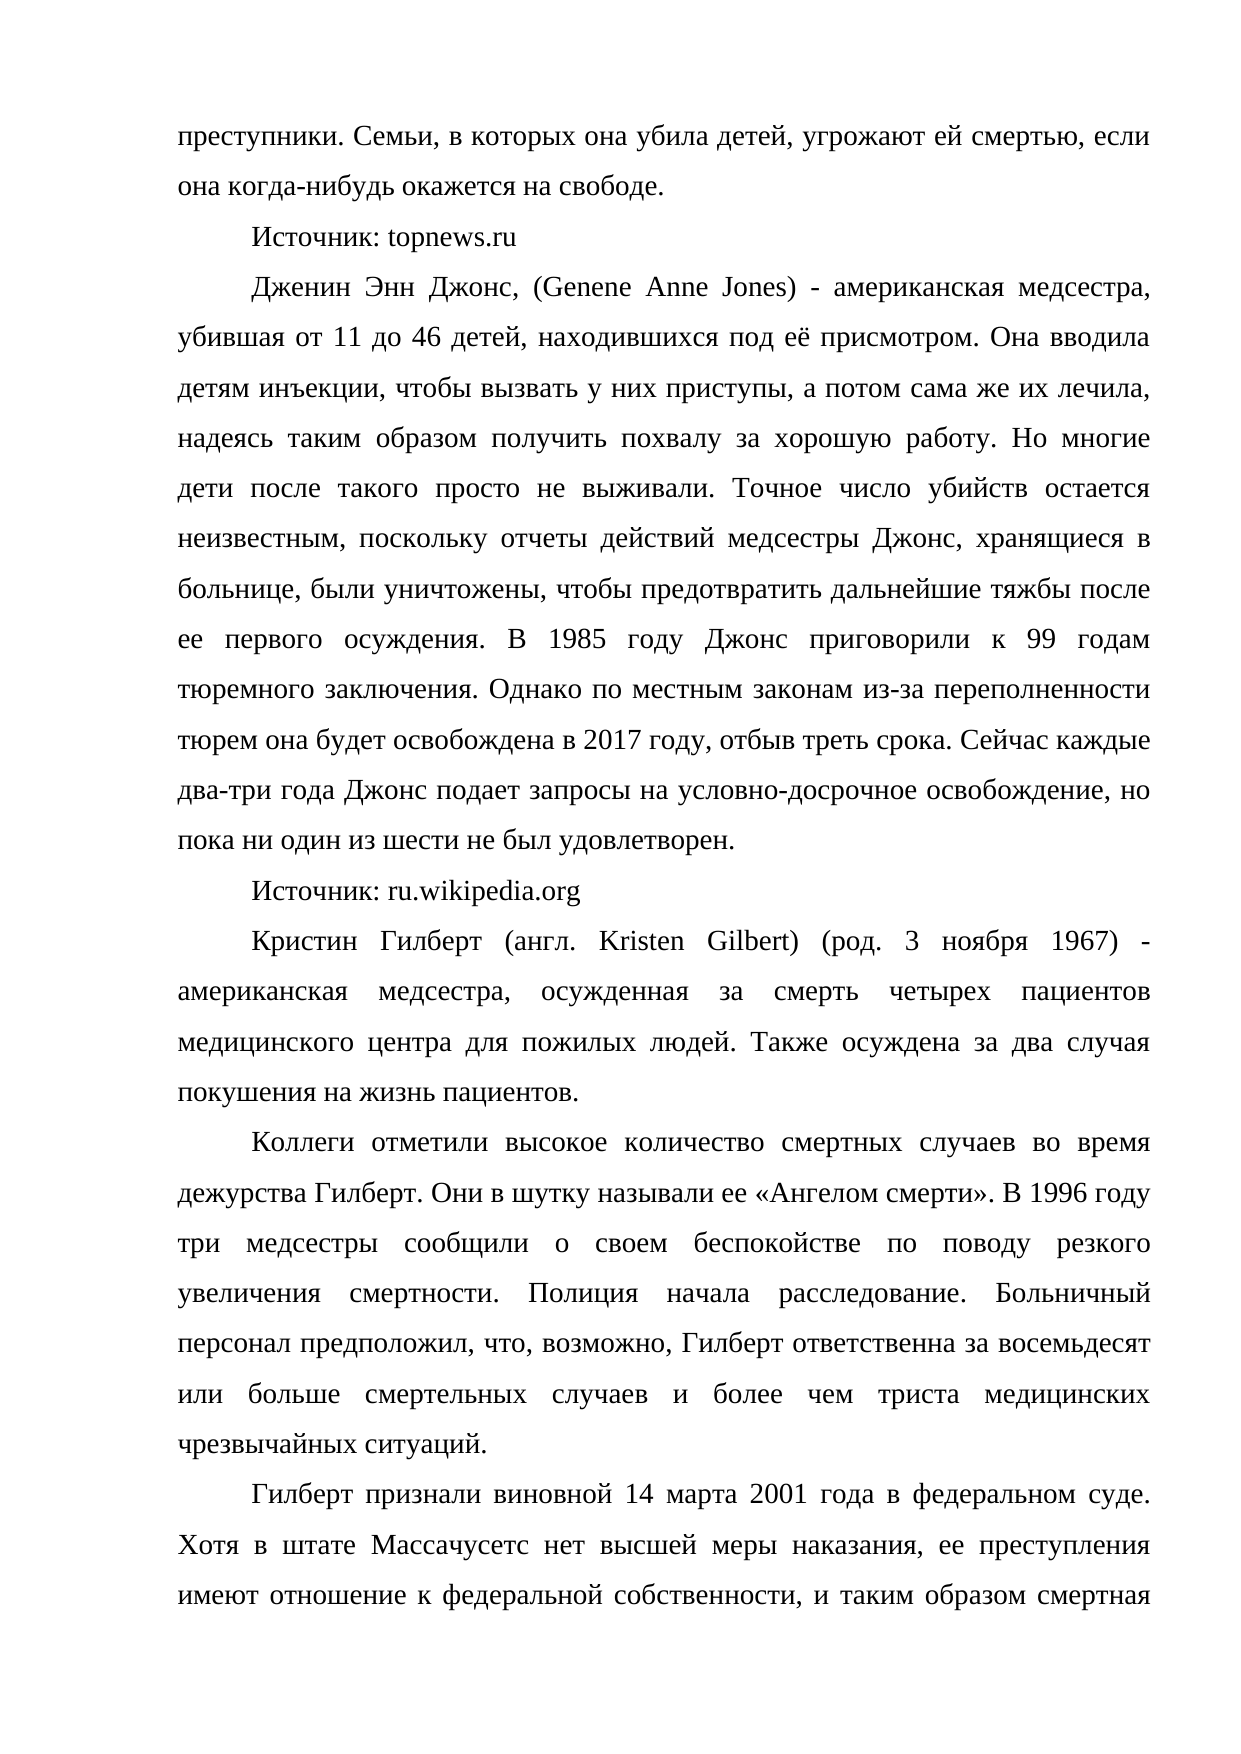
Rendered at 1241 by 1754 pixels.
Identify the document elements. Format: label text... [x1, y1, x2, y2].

text Коллеги отметили высокое количество смертных случаев во время дежурства Гилберт. Они в шутку называли ее «Ангелом смерти». В 1996 году три медсестры сообщили о своем беспокойстве по поводу резкого увеличения смертности. Полиция начала расследование. Больничный персонал предположил, что, возможно, Гилберт ответственна за восемьдесят или больше смертельных случаев и более чем триста медицинских чрезвычайных ситуаций. [177, 1124, 1152, 1460]
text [177, 1477, 1152, 1611]
text Источник: topnews.ru [177, 219, 1152, 252]
text Источник: ru.wikipedia.org [177, 873, 1152, 906]
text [177, 118, 1152, 202]
text Кристин Гилберт (англ. Kristen Gilbert) (род. 3 ноября 1967) - американская медсестра, осужденная за смерть четырех пациентов медицинского центра для пожилых людей. Также осуждена за два случая покушения на жизнь пациентов. [177, 923, 1152, 1108]
text Дженин Энн Джонс, (Genene Anne Jones) - американская медсестра, убившая от 11 до 46 детей, находившихся под её присмотром. Она вводила детям инъекции, чтобы вызвать у них приступы, а потом сама же их лечила, надеясь таким образом получить похвалу за хорошую работу. Но многие дети после такого просто не выживали. Точное число убийств остается неизвестным, поскольку отчеты действий медсестры Джонс, хранящиеся в больнице, были уничтожены, чтобы предотвратить дальнейшие тяжбы после ее первого осуждения. В 1985 году Джонс приговорили к 99 годам тюремного заключения. Однако по местным законам из-за переполненности тюрем она будет освобождена в 2017 году, отбыв треть срока. Сейчас каждые два-три года Джонс подает запросы на условно-досрочное освобождение, но пока ни один из шести не был удовлетворен. [177, 269, 1152, 856]
